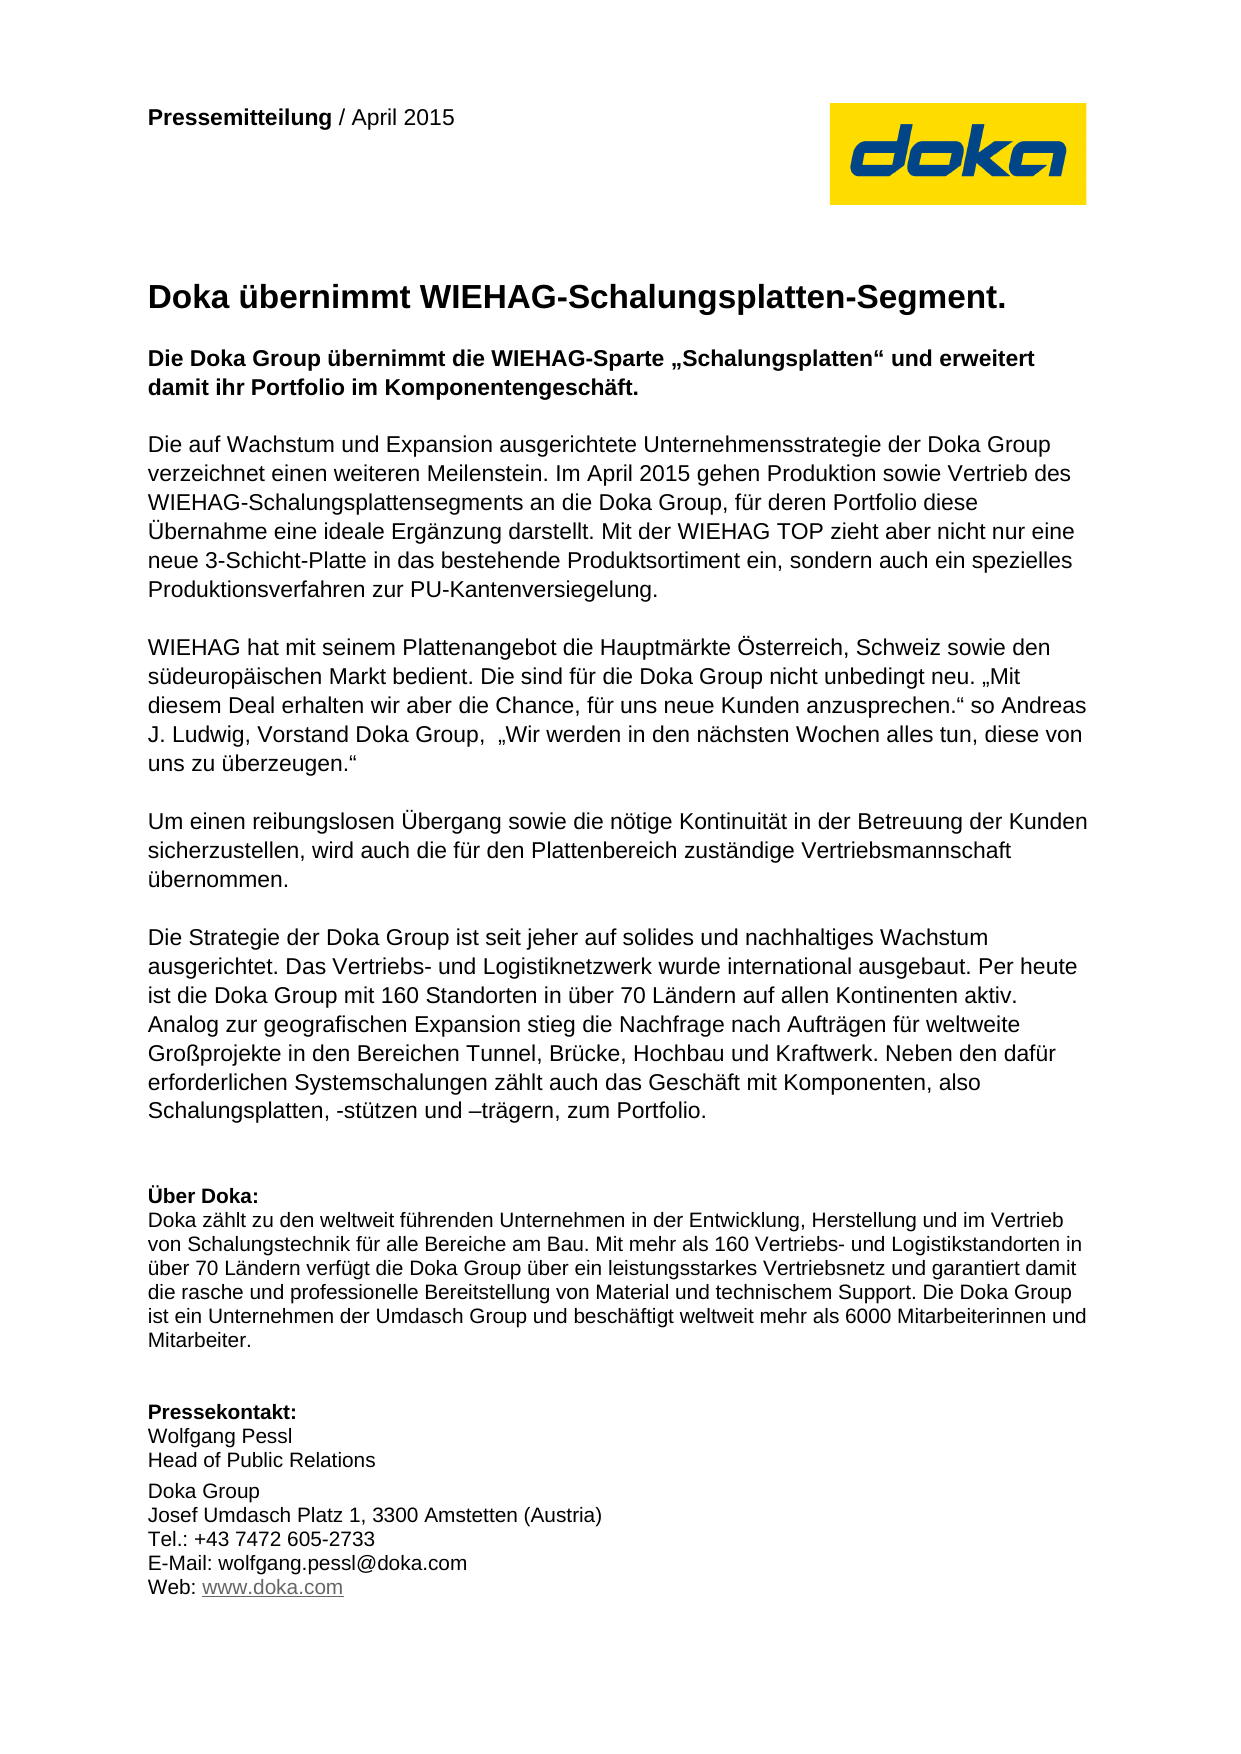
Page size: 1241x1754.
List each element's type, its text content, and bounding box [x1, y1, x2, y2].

text Wolfgang Pessl [148, 1424, 1093, 1448]
text Pressekontakt: [148, 1400, 1093, 1424]
text Um einen reibungslosen Übergang sowie die nötige Kontinuität in der Betreuung der Kunden sicherzustellen, wird auch die für den Plattenbereich zuständige Vertriebsmannschaft übernommen. [148, 808, 1093, 892]
text Josef Umdasch Platz 1, 3300 Amstetten (Austria) [148, 1503, 1093, 1527]
text Doka übernimmt WIEHAG-Schalungsplatten-Segment. [148, 277, 1093, 316]
text Analog zur geografischen Expansion stieg die Nachfrage nach Aufträgen für weltweite Großprojekte in den Bereichen Tunnel, Brücke, Hochbau und Kraftwerk. Neben den dafür erforderlichen Systemschalungen zählt auch das Geschäft mit Komponenten, also Schalungsplatten, -stützen und –trägern, zum Portfolio. [148, 1011, 1093, 1124]
text Die Strategie der Doka Group ist seit jeher auf solides und nachhaltiges Wachstum ausgerichtet. Das Vertriebs- und Logistiknetzwerk wurde international ausgebaut. Per heute ist die Doka Group mit 160 Standorten in über 70 Ländern auf allen Kontinenten aktiv. [148, 924, 1093, 1008]
text E-Mail: wolfgang.pessl@doka.com [148, 1551, 1093, 1575]
text Die auf Wachstum und Expansion ausgerichtete Unternehmensstrategie der Doka Group verzeichnet einen weiteren Meilenstein. Im April 2015 gehen Produktion sowie Vertrieb des WIEHAG-Schalungsplattensegments an die Doka Group, für deren Portfolio diese Übernahme eine ideale Ergänzung darstellt. Mit der WIEHAG TOP zieht aber nicht nur eine neue 3-Schicht-Platte in das bestehende Produktsortiment ein, sondern auch ein spezielles Produktionsverfahren zur PU-Kantenversiegelung. [148, 431, 1093, 603]
picture [829, 103, 1087, 205]
text Die Doka Group übernimmt die WIEHAG-Sparte „Schalungsplatten“ und erweitert damit ihr Portfolio im Komponentengeschäft. [148, 344, 1093, 400]
text Head of Public Relations [148, 1448, 1093, 1472]
text WIEHAG hat mit seinem Plattenangebot die Hauptmärkte Österreich, Schweiz sowie den südeuropäischen Markt bedient. Die sind für die Doka Group nicht unbedingt neu. „Mit diesem Deal erhalten wir aber die Chance, für uns neue Kunden anzusprechen.“ so Andreas J. Ludwig, Vorstand Doka Group, „Wir werden in den nächsten Wochen alles tun, diese von uns zu überzeugen.“ [148, 634, 1093, 776]
text Tel.: +43 7472 605-2733 [148, 1527, 1093, 1551]
text Über Doka: [148, 1184, 1093, 1208]
text Doka zählt zu den weltweit führenden Unternehmen in der Entwicklung, Herstellung und im Vertrieb von Schalungstechnik für alle Bereiche am Bau. Mit mehr als 160 Vertriebs- und Logistikstandorten in über 70 Ländern verfügt die Doka Group über ein leistungsstarkes Vertriebsnetz und garantiert damit die rasche und professionelle Bereitstellung von Material und technischem Support. Die Doka Group ist ein Unternehmen der Umdasch Group und beschäftigt weltweit mehr als 6000 Mitarbeiterinnen und Mitarbeiter. [148, 1208, 1093, 1352]
text Doka Group [148, 1479, 1093, 1503]
text Web: www.doka.com [148, 1575, 1093, 1599]
